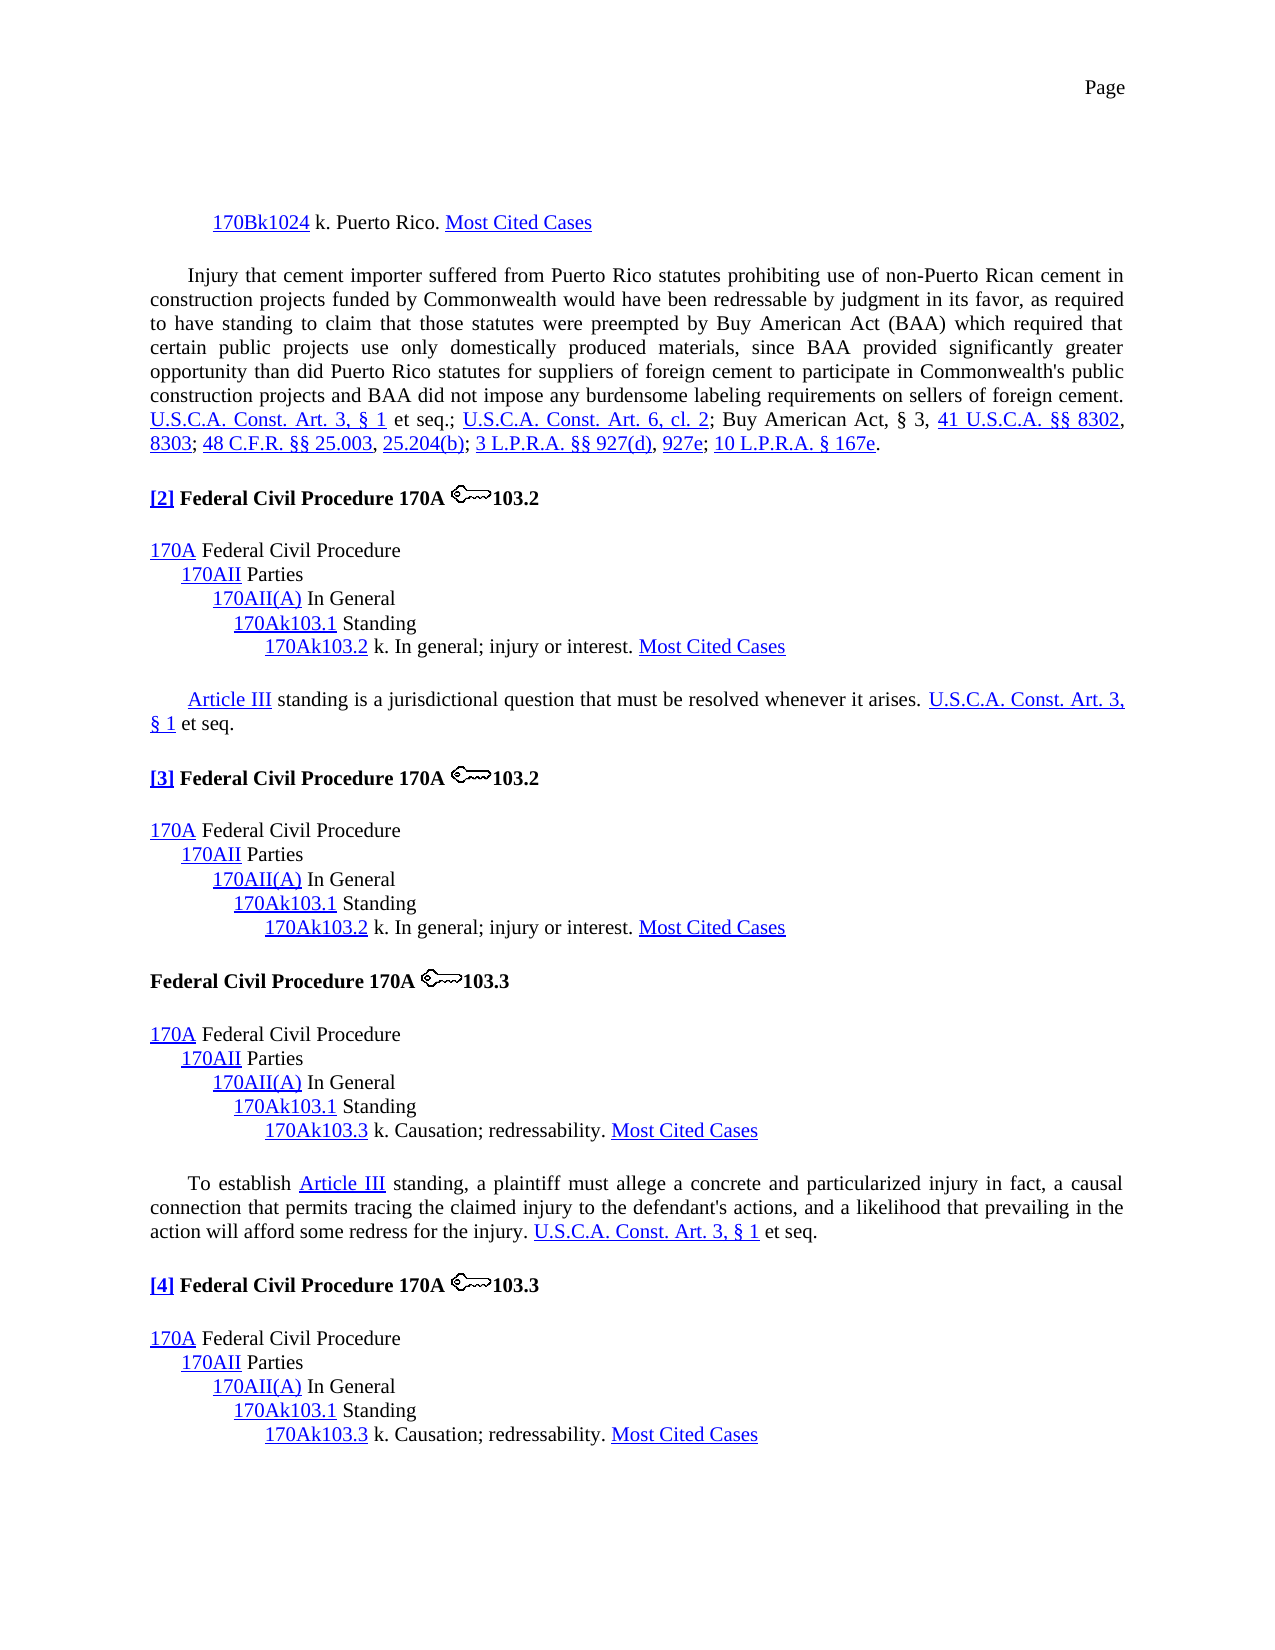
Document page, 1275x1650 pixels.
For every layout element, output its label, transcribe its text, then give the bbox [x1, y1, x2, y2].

text 170Ak103.2 k. In general; injury or interest. Most Cited Cases [150, 634, 1125, 658]
text [4] Federal Civil Procedure 170A 103.3 [150, 1272, 1125, 1297]
text 170Bk1024 k. Puerto Rico. Most Cited Cases [150, 210, 1125, 234]
picture [450, 1271, 492, 1293]
text 170Ak103.2 k. In general; injury or interest. Most Cited Cases [150, 914, 1125, 939]
text To establish Article III standing, a plaintiff must allege a concrete and particularized injury in fact, a causal connection that permits tracing the claimed injury to the defendant's actions, and a likelihood that prevailing in the action will afford some redress for the injury. U.S.C.A. Const. Art. 3, § 1 et seq. [150, 1171, 1125, 1243]
text 170AII Parties [150, 562, 1125, 586]
text 170A Federal Civil Procedure [150, 1326, 1125, 1350]
text Federal Civil Procedure 170A 103.3 [150, 967, 1125, 993]
text 170Ak103.3 k. Causation; redressability. Most Cited Cases [150, 1422, 1125, 1446]
text 170Ak103.1 Standing [150, 1398, 1125, 1422]
text 170A Federal Civil Procedure [150, 818, 1125, 842]
text 170AII(A) In General [150, 1070, 1125, 1094]
text Article III standing is a jurisdictional question that must be resolved whenever it arises. U.S.C.A. Const. Art. 3, § 1 et seq. [150, 687, 1125, 735]
picture [420, 967, 463, 989]
text Injury that cement importer suffered from Puerto Rico statutes prohibiting use of non-Puerto Rican cement in construction projects funded by Commonwealth would have been redressable by judgment in its favor, as required to have standing to claim that those statutes were preempted by Buy American Act (BAA) which required that certain public projects use only domestically produced materials, since BAA provided significantly greater opportunity than did Puerto Rico statutes for suppliers of foreign cement to participate in Commonwealth's public construction projects and BAA did not impose any burdensome labeling requirements on sellers of foreign cement. U.S.C.A. Const. Art. 3, § 1 et seq.; U.S.C.A. Const. Art. 6, cl. 2; Buy American Act, § 3, 41 U.S.C.A. §§ 8302, 8303; 48 C.F.R. §§ 25.003, 25.204(b); 3 L.P.R.A. §§ 927(d), 927e; 10 L.P.R.A. § 167e. [150, 263, 1125, 455]
text 170Ak103.1 Standing [150, 1094, 1125, 1118]
text 170A Federal Civil Procedure [150, 538, 1125, 562]
picture [450, 484, 492, 505]
picture [450, 764, 492, 785]
text 170AII(A) In General [150, 586, 1125, 610]
text 170Ak103.3 k. Causation; redressability. Most Cited Cases [150, 1118, 1125, 1142]
text 170AII(A) In General [150, 1374, 1125, 1398]
text 170Ak103.1 Standing [150, 610, 1125, 634]
text [2] Federal Civil Procedure 170A 103.2 [150, 484, 1125, 509]
text [3] Federal Civil Procedure 170A 103.2 [150, 764, 1125, 789]
text 170AII Parties [150, 842, 1125, 866]
text 170AII Parties [150, 1350, 1125, 1374]
text 170Ak103.1 Standing [150, 891, 1125, 914]
text 170AII(A) In General [150, 866, 1125, 891]
text 170A Federal Civil Procedure [150, 1022, 1125, 1046]
text 170AII Parties [150, 1046, 1125, 1070]
